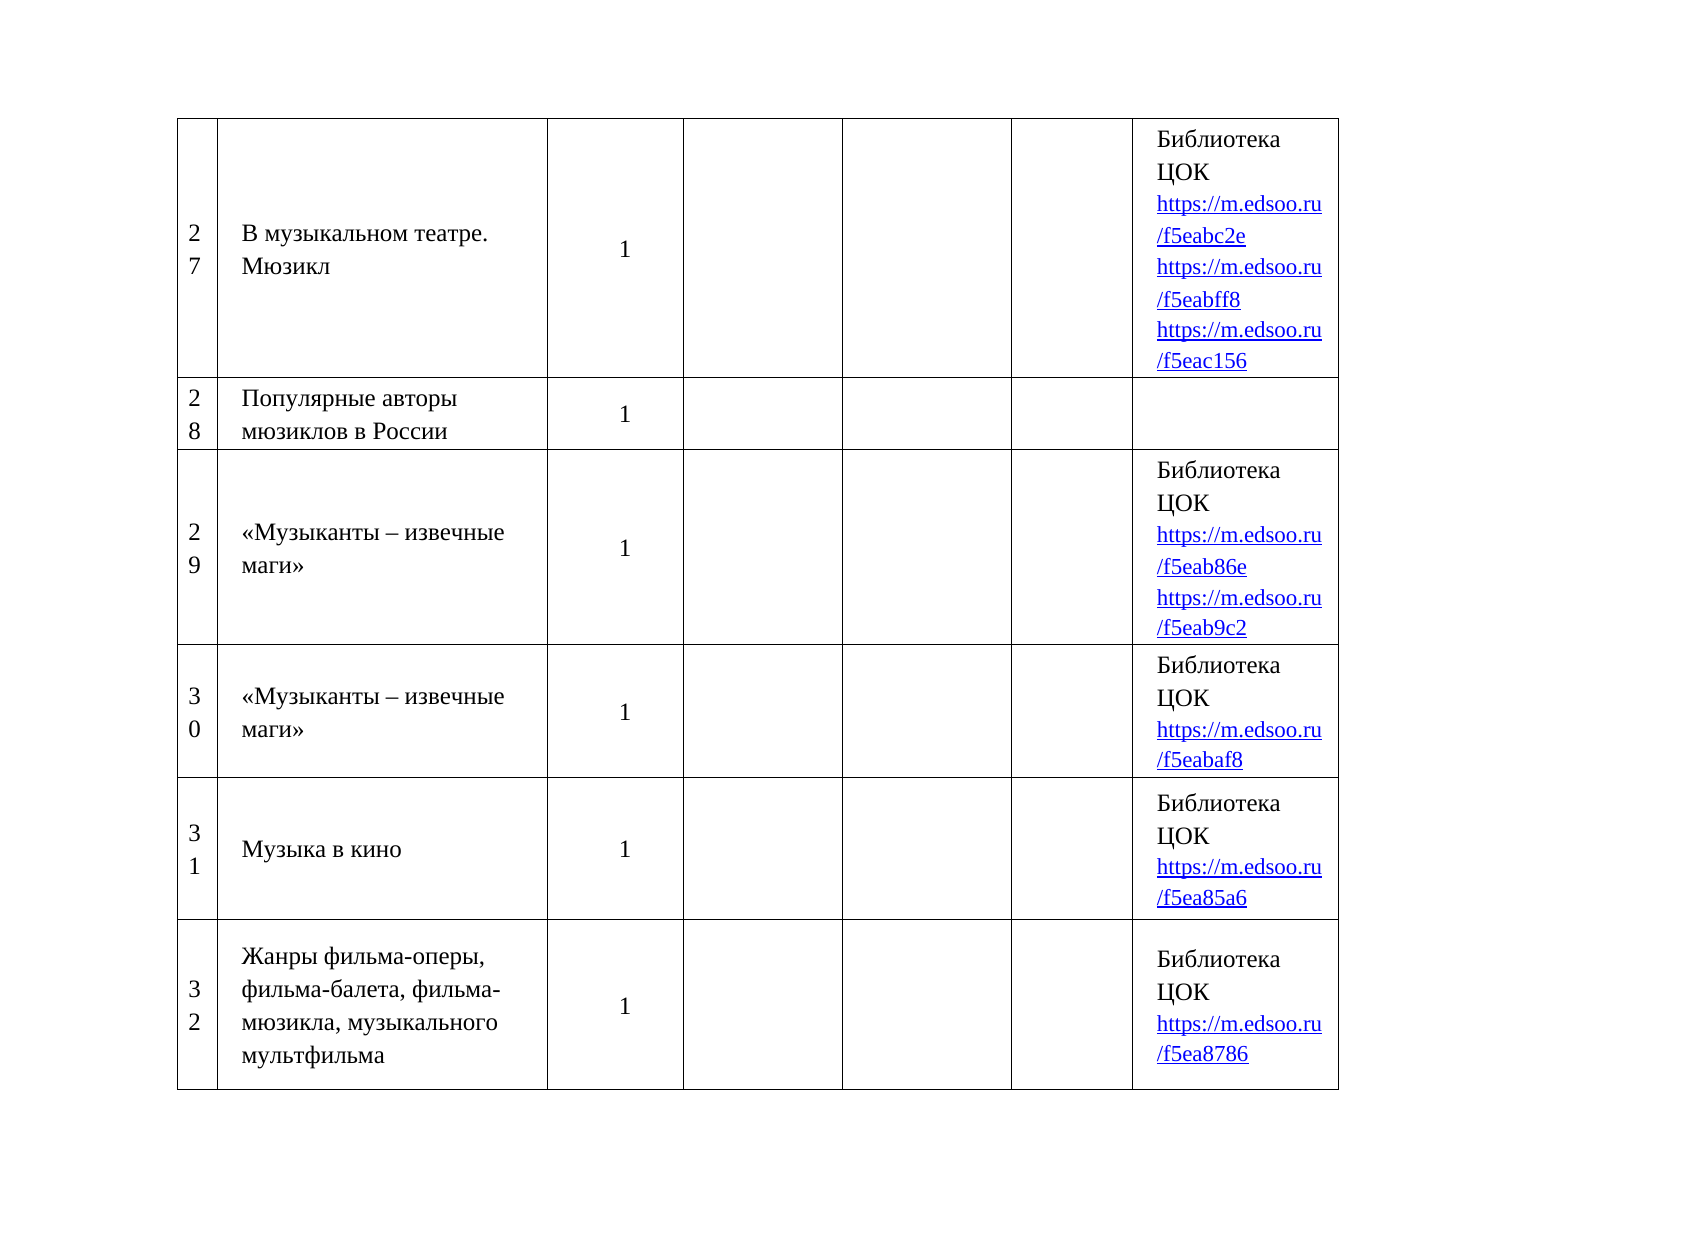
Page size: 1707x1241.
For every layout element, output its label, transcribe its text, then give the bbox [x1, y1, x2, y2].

table_cell [843, 645, 1011, 777]
table_cell Библиотека ЦОК https://m.edsoo.ru/f5ea85a6 [1133, 778, 1338, 919]
table_cell [684, 778, 842, 919]
table_cell «Музыканты – извечные маги» [218, 450, 547, 644]
table_cell [1012, 450, 1132, 644]
table_cell [1012, 645, 1132, 777]
table_cell [843, 920, 1011, 1089]
table_cell 1 [548, 119, 683, 377]
table_cell 1 [548, 378, 683, 449]
table_cell [1012, 920, 1132, 1089]
table_cell [1012, 378, 1132, 449]
table_cell Библиотека ЦОК https://m.edsoo.ru/f5ea8786 [1133, 920, 1338, 1089]
table_cell [843, 378, 1011, 449]
table_cell [684, 450, 842, 644]
table_cell Музыка в кино [218, 778, 547, 919]
table_cell [1012, 119, 1132, 377]
table_cell Библиотека ЦОК https://m.edsoo.ru/f5eabc2e https://m.edsoo.ru/f5eabff8 https://m.edsoo.ru/f5eac156 [1133, 119, 1338, 377]
table_cell Популярные авторы мюзиклов в России [218, 378, 547, 449]
table_cell 1 [548, 778, 683, 919]
table_cell 27 [178, 119, 217, 377]
table_cell [843, 778, 1011, 919]
table_cell [684, 119, 842, 377]
table_cell [1012, 778, 1132, 919]
table_cell В музыкальном театре. Мюзикл [218, 119, 547, 377]
table_cell 1 [548, 645, 683, 777]
table_cell [1133, 378, 1338, 449]
table_cell 32 [178, 920, 217, 1089]
table_cell [684, 645, 842, 777]
table_cell [843, 119, 1011, 377]
table_cell 28 [178, 378, 217, 449]
table_cell Библиотека ЦОК https://m.edsoo.ru/f5eab86e https://m.edsoo.ru/f5eab9c2 [1133, 450, 1338, 644]
table_cell [843, 450, 1011, 644]
table_cell Жанры фильма-оперы, фильма-балета, фильма-мюзикла, музыкального мультфильма [218, 920, 547, 1089]
table_cell [684, 378, 842, 449]
table_cell «Музыканты – извечные маги» [218, 645, 547, 777]
table_cell 30 [178, 645, 217, 777]
table_cell 29 [178, 450, 217, 644]
table_cell [684, 920, 842, 1089]
table_cell 1 [548, 450, 683, 644]
table_cell 1 [548, 920, 683, 1089]
table_cell Библиотека ЦОК https://m.edsoo.ru/f5eabaf8 [1133, 645, 1338, 777]
table_cell 31 [178, 778, 217, 919]
